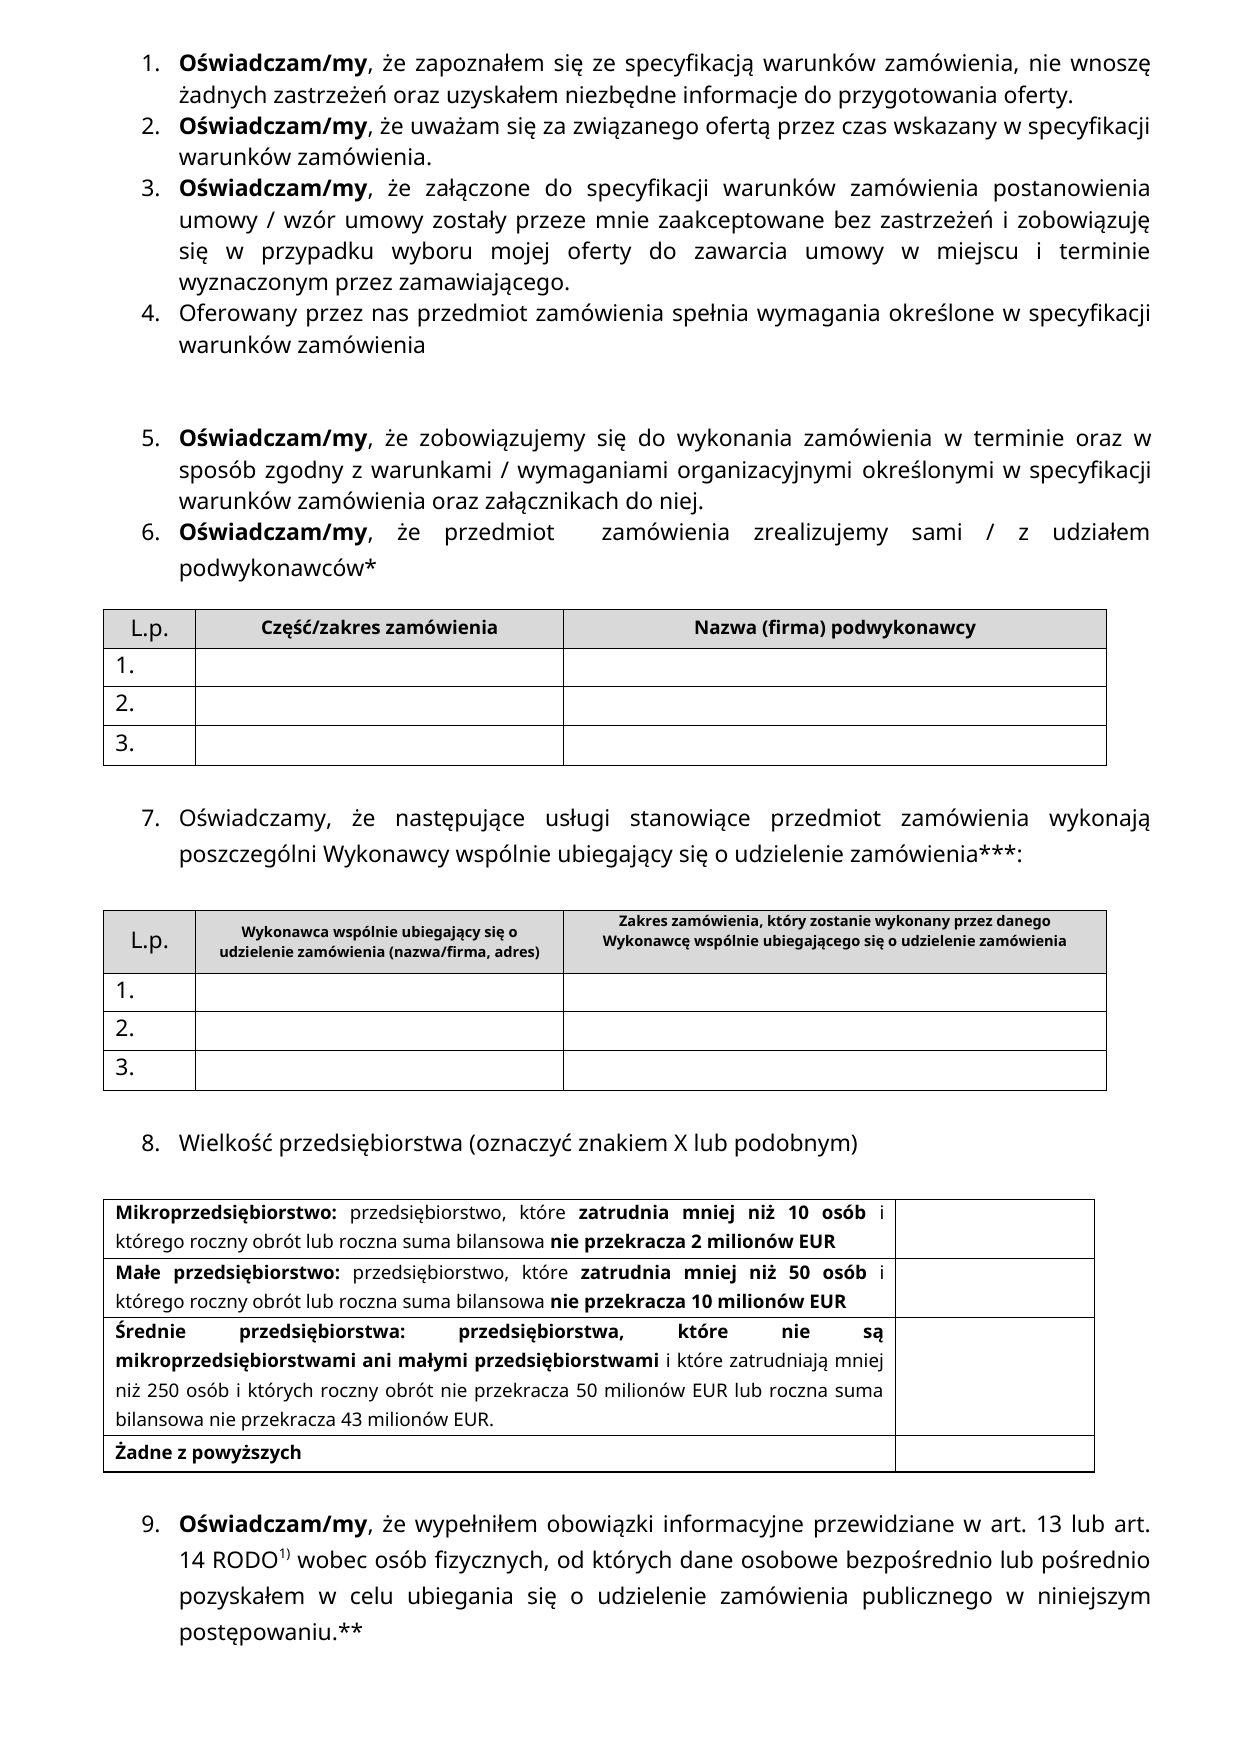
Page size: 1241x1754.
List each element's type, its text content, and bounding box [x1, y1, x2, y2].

list Oświadczam/my, że przedmiot zamówienia zrealizujemy sami / z udziałem podwykonawców* [141, 516, 1152, 583]
table_header L.p. [104, 610, 195, 648]
table_cell [896, 1436, 1094, 1471]
table_cell [564, 726, 1106, 765]
table_cell [196, 1051, 563, 1090]
table_header Mikroprzedsiębiorstwo: przedsiębiorstwo, które zatrudnia mniej niż 10 osób i którego roczny obrót lub roczna suma bilansowa nie przekracza 2 milionów EUR [104, 1200, 895, 1258]
list Oferowany przez nas przedmiot zamówienia spełnia wymagania określone w specyfikacji warunków zamówienia [141, 297, 1152, 360]
table_cell Średnie przedsiębiorstwa: przedsiębiorstwa, które nie są mikroprzedsiębiorstwami ani małymi przedsiębiorstwami i które zatrudniają mniej niż 250 osób i których roczny obrót nie przekracza 50 milionów EUR lub roczna suma bilansowa nie przekracza 43 milionów EUR. [104, 1318, 895, 1435]
table_cell 2. [104, 1012, 195, 1050]
table_header Część/zakres zamówienia [196, 610, 563, 648]
table_header Zakres zamówienia, który zostanie wykonany przez danego Wykonawcę wspólnie ubiegającego się o udzielenie zamówienia [564, 911, 1106, 973]
table_cell Żadne z powyższych [104, 1436, 895, 1471]
table_cell Małe przedsiębiorstwo: przedsiębiorstwo, które zatrudnia mniej niż 50 osób i którego roczny obrót lub roczna suma bilansowa nie przekracza 10 milionów EUR [104, 1259, 895, 1317]
table_cell [564, 1051, 1106, 1090]
table_cell 1. [104, 649, 195, 686]
table_cell [196, 649, 563, 686]
table_cell 3. [104, 726, 195, 765]
table_cell [196, 974, 563, 1011]
list Oświadczamy, że następujące usługi stanowiące przedmiot zamówienia wykonają poszczególni Wykonawcy wspólnie ubiegający się o udzielenie zamówienia***: [141, 802, 1152, 869]
table_header L.p. [104, 911, 195, 973]
table_cell [196, 1012, 563, 1050]
table_cell 2. [104, 687, 195, 725]
list Oświadczam/my, że zapoznałem się ze specyfikacją warunków zamówienia, nie wnoszę żadnych zastrzeżeń oraz uzyskałem niezbędne informacje do przygotowania oferty. [141, 47, 1152, 110]
table_cell [196, 726, 563, 765]
table_cell 3. [104, 1051, 195, 1090]
list Oświadczam/my, że zobowiązujemy się do wykonania zamówienia w terminie oraz w sposób zgodny z warunkami / wymaganiami organizacyjnymi określonymi w specyfikacji warunków zamówienia oraz załącznikach do niej. [141, 422, 1152, 516]
table_cell [196, 687, 563, 725]
list Oświadczam/my, że wypełniłem obowiązki informacyjne przewidziane w art. 13 lub art. 14 RODO1) wobec osób fizycznych, od których dane osobowe bezpośrednio lub pośrednio pozyskałem w celu ubiegania się o udzielenie zamówienia publicznego w niniejszym postępowaniu.** [141, 1508, 1152, 1647]
table_cell [564, 687, 1106, 725]
table_header Wykonawca wspólnie ubiegający się o udzielenie zamówienia (nazwa/firma, adres) [196, 911, 563, 973]
table_header [896, 1200, 1094, 1258]
list Oświadczam/my, że uważam się za związanego ofertą przez czas wskazany w specyfikacji warunków zamówienia. [141, 110, 1152, 172]
table_cell [896, 1318, 1094, 1435]
table_cell [564, 649, 1106, 686]
list Oświadczam/my, że załączone do specyfikacji warunków zamówienia postanowienia umowy / wzór umowy zostały przeze mnie zaakceptowane bez zastrzeżeń i zobowiązuję się w przypadku wyboru mojej oferty do zawarcia umowy w miejscu i terminie wyznaczonym przez zamawiającego. [141, 172, 1152, 297]
table_header Nazwa (firma) podwykonawcy [564, 610, 1106, 648]
table_cell [564, 1012, 1106, 1050]
table_cell [564, 974, 1106, 1011]
table_cell [896, 1259, 1094, 1317]
table_cell 1. [104, 974, 195, 1011]
list Wielkość przedsiębiorstwa (oznaczyć znakiem X lub podobnym) [141, 1127, 1152, 1158]
